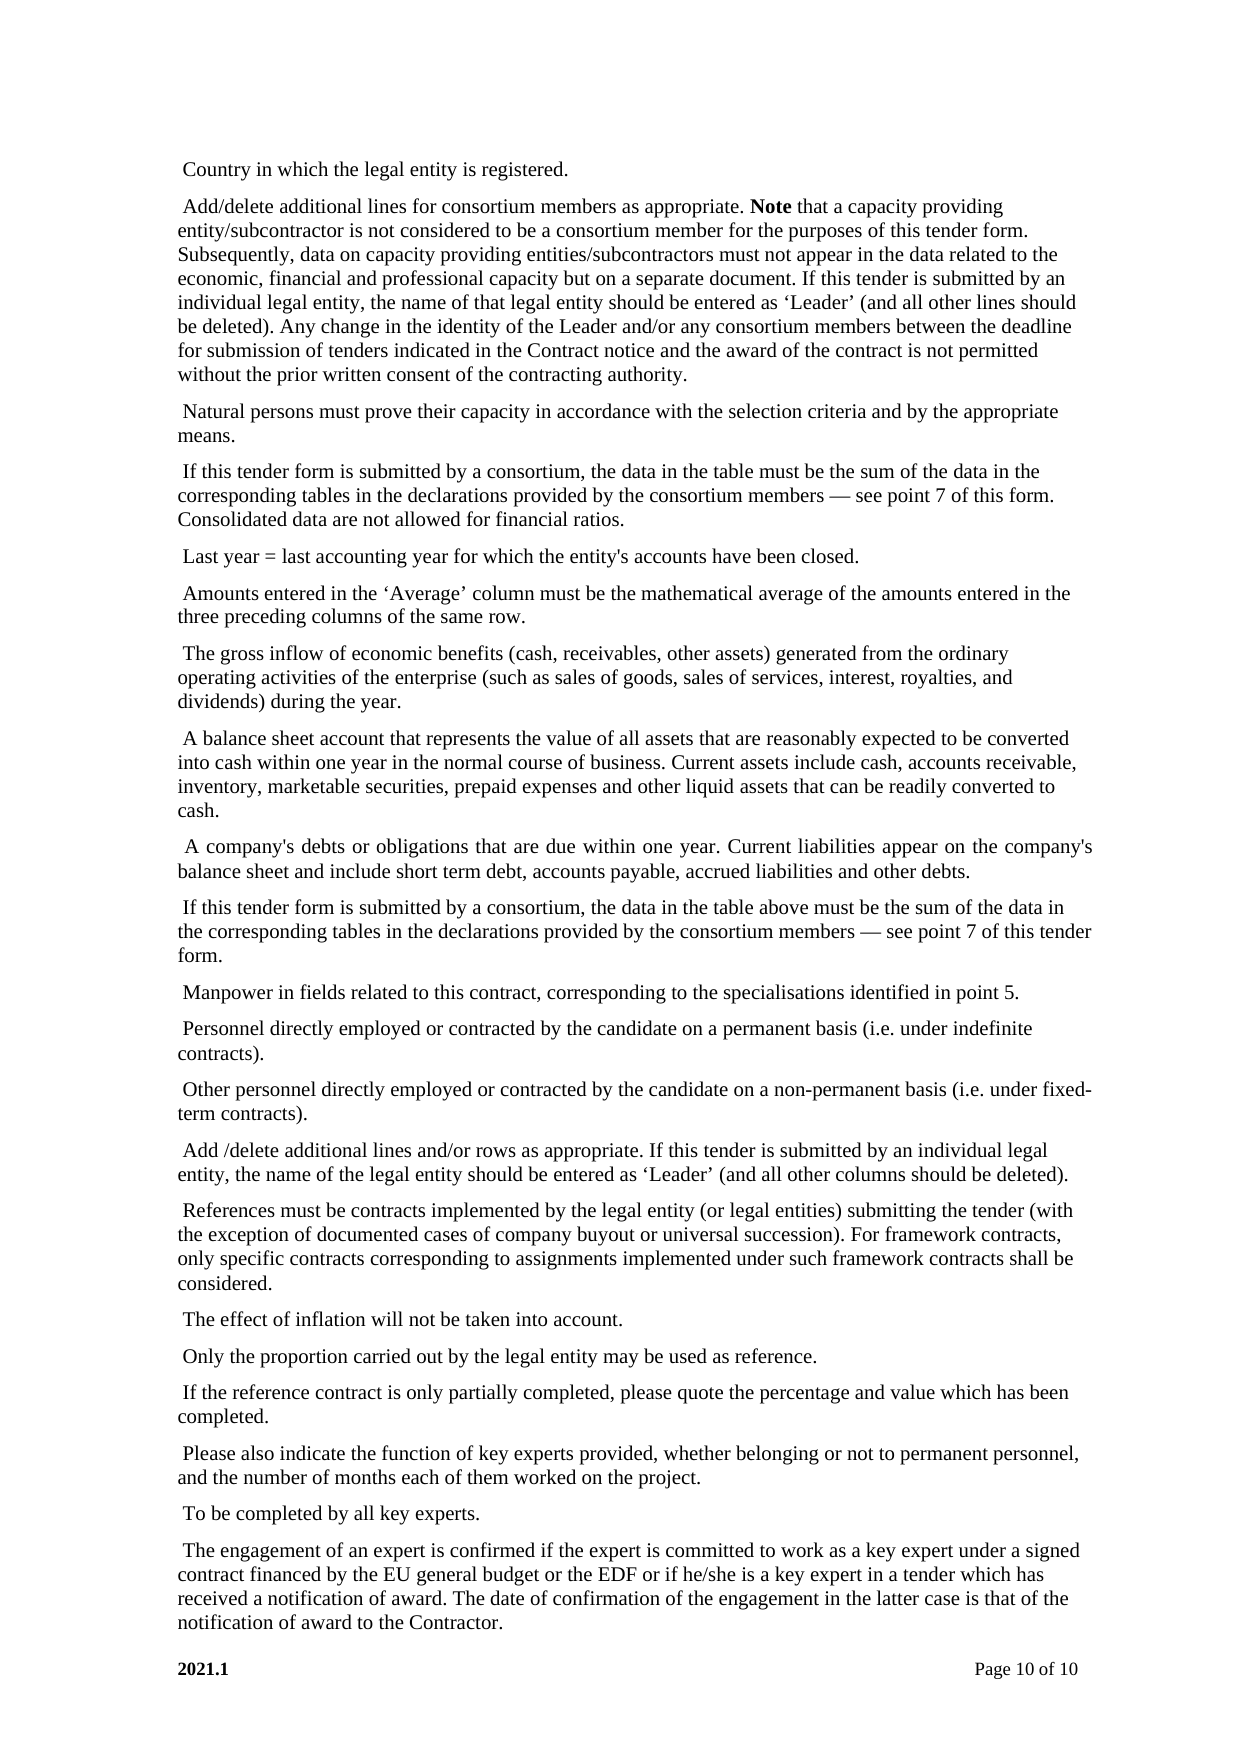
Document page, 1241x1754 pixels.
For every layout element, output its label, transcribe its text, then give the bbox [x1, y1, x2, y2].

text References must be contracts implemented by the legal entity (or legal entities) submitting the tender (with the exception of documented cases of company buyout or universal succession). For framework contracts, only specific contracts corresponding to assignments implemented under such framework contracts shall be considered. [177, 1198, 1092, 1294]
text If this tender form is submitted by a consortium, the data in the table must be the sum of the data in the corresponding tables in the declarations provided by the consortium members — see point 7 of this form. Consolidated data are not allowed for financial ratios. [177, 459, 1092, 531]
text Amounts entered in the ‘Average’ column must be the mathematical average of the amounts entered in the three preceding columns of the same row. [177, 580, 1092, 628]
text Only the proportion carried out by the legal entity may be used as reference. [177, 1343, 1092, 1368]
text Add /delete additional lines and/or rows as appropriate. If this tender is submitted by an individual legal entity, the name of the legal entity should be entered as ‘Leader’ (and all other columns should be deleted). [177, 1138, 1092, 1186]
text Natural persons must prove their capacity in accordance with the selection criteria and by the appropriate means. [177, 398, 1092, 447]
text The effect of inflation will not be taken into account. [177, 1307, 1092, 1331]
text The engagement of an expert is confirmed if the expert is committed to work as a key expert under a signed contract financed by the EU general budget or the EDF or if he/she is a key expert in a tender which has received a notification of award. The date of confirmation of the engagement in the latter case is that of the notification of award to the Contractor. [177, 1538, 1092, 1634]
text The gross inflow of economic benefits (cash, receivables, other assets) generated from the ordinary operating activities of the enterprise (such as sales of goods, sales of services, interest, royalties, and dividends) during the year. [177, 641, 1092, 713]
text To be completed by all key experts. [177, 1501, 1092, 1525]
text Last year = last accounting year for which the entity's accounts have been closed. [177, 544, 1092, 568]
text If this tender form is submitted by a consortium, the data in the table above must be the sum of the data in the corresponding tables in the declarations provided by the consortium members — see point 7 of this tender form. [177, 895, 1092, 967]
text Personnel directly employed or contracted by the candidate on a permanent basis (i.e. under indefinite contracts). [177, 1016, 1092, 1064]
text Other personnel directly employed or contracted by the candidate on a non-permanent basis (i.e. under fixed-term contracts). [177, 1077, 1092, 1125]
text Country in which the legal entity is registered. [177, 157, 1092, 181]
text Manpower in fields related to this contract, corresponding to the specialisations identified in point 5. [177, 980, 1092, 1004]
text Please also indicate the function of key experts provided, whether belonging or not to permanent personnel, and the number of months each of them worked on the project. [177, 1441, 1092, 1489]
text A balance sheet account that represents the value of all assets that are reasonably expected to be converted into cash within one year in the normal course of business. Current assets include cash, accounts receivable, inventory, marketable securities, prepaid expenses and other liquid assets that can be readily converted to cash. [177, 726, 1092, 822]
text A company's debts or obligations that are due within one year. Current liabilities appear on the company's balance sheet and include short term debt, accounts payable, accrued liabilities and other debts. [177, 834, 1092, 883]
text If the reference contract is only partially completed, please quote the percentage and value which has been completed. [177, 1380, 1092, 1428]
text Add/delete additional lines for consortium members as appropriate. Note that a capacity providing entity/subcontractor is not considered to be a consortium member for the purposes of this tender form. Subsequently, data on capacity providing entities/subcontractors must not appear in the data related to the economic, financial and professional capacity but on a separate document. If this tender is submitted by an individual legal entity, the name of that legal entity should be entered as ‘Leader’ (and all other lines should be deleted). Any change in the identity of the Leader and/or any consortium members between the deadline for submission of tenders indicated in the Contract notice and the award of the contract is not permitted without the prior written consent of the contracting authority. [177, 193, 1092, 386]
